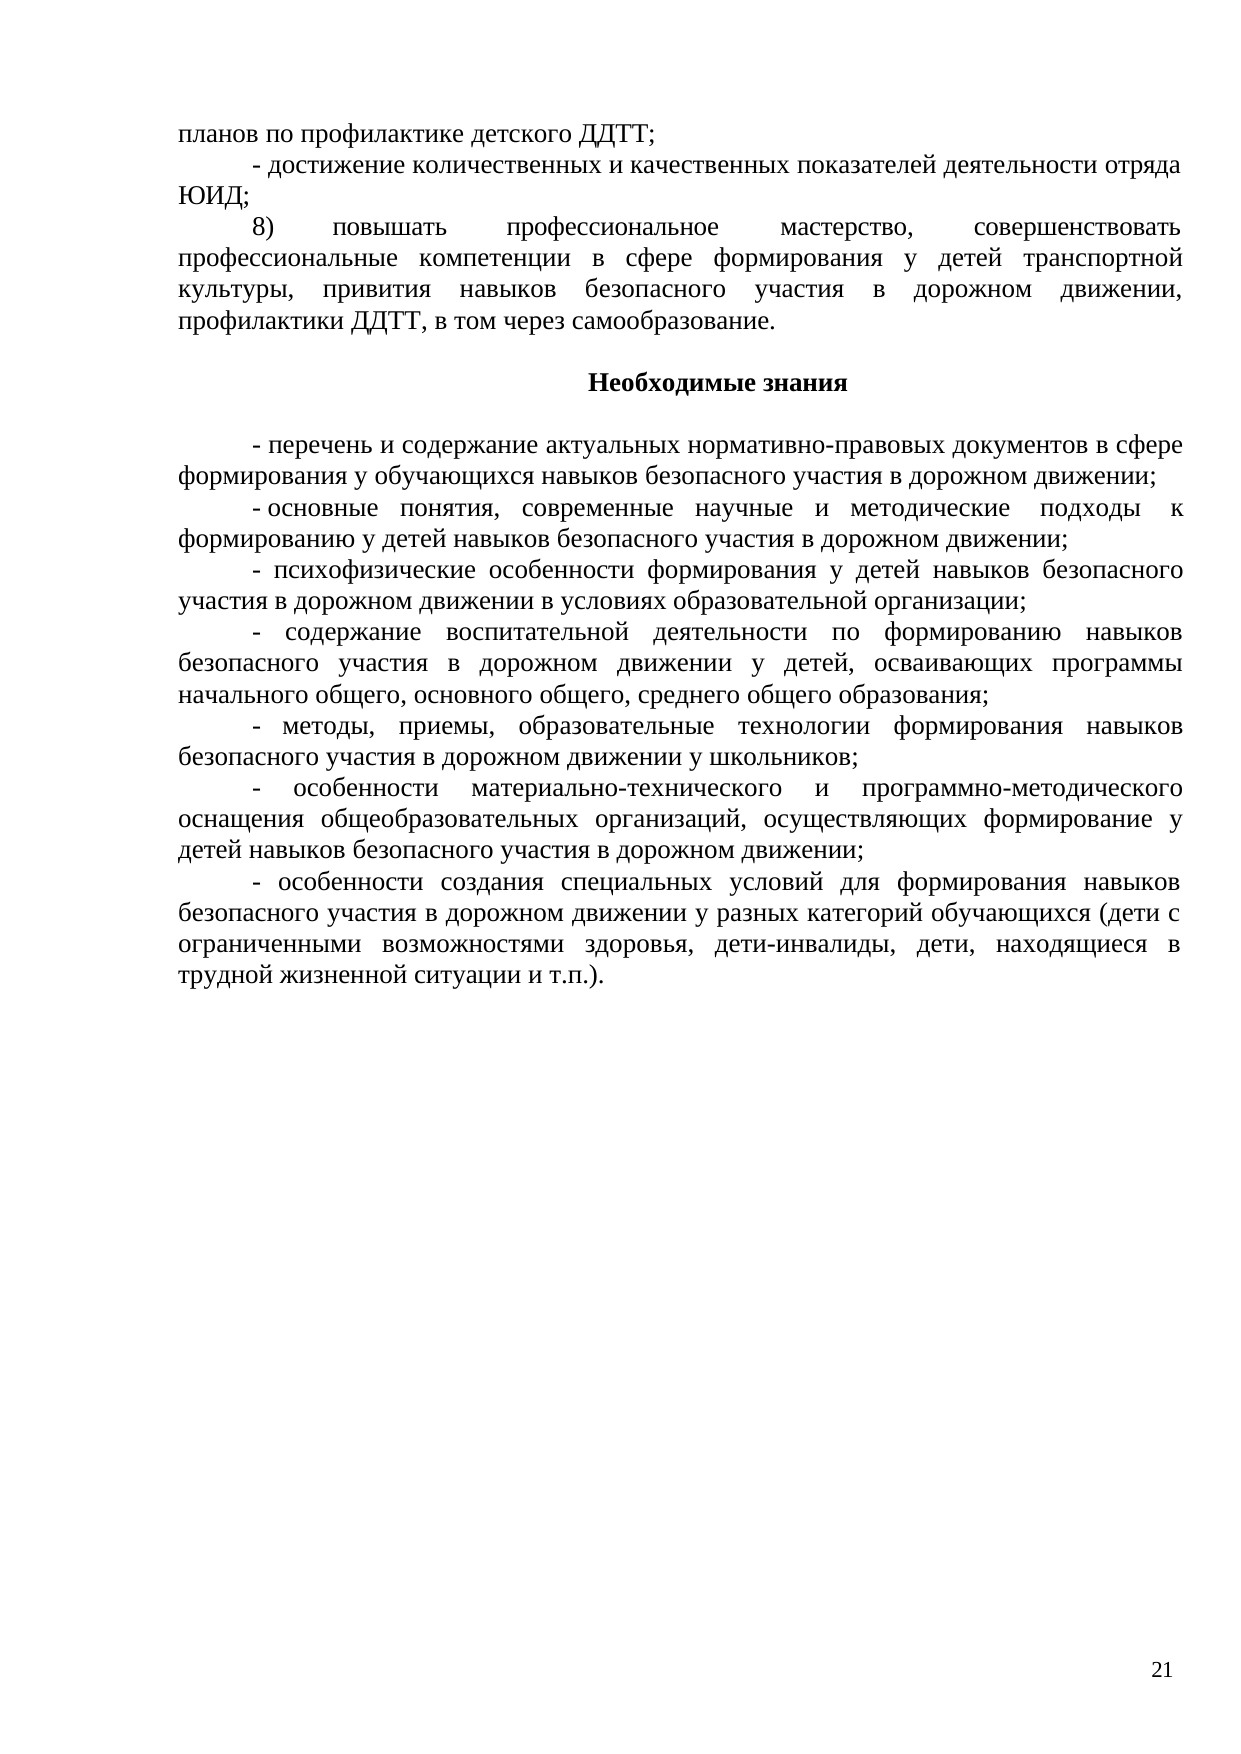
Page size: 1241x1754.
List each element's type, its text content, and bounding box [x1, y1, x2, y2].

list психофизические особенности формирования у детей навыков безопасного участия в дорожном движении в условиях образовательной организации; [178, 553, 1184, 615]
list методы, приемы, образовательные технологии формирования навыков безопасного участия в дорожном движении у школьников; [178, 709, 1184, 771]
list повышать профессиональное мастерство, совершенствовать [252, 210, 1196, 241]
list основные понятия, современные научные и методические подходы к формированию у детей навыков безопасного участия в дорожном движении; [178, 491, 1184, 553]
list достижение количественных и качественных показателей деятельности отряда [252, 148, 1196, 179]
list особенности создания специальных условий для формирования навыков безопасного участия в дорожном движении у разных категорий обучающихся (дети с ограниченными возможностями здоровья, дети-инвалиды, дети, находящиеся в трудной жизненной ситуации и т.п.). [178, 864, 1182, 989]
list содержание воспитательной деятельности по формированию навыков безопасного участия в дорожном движении у детей, осваивающих программы начального общего, основного общего, среднего общего образования; [178, 615, 1184, 709]
text планов по профилактике детского ДДТТ; [178, 117, 1196, 148]
text ЮИД; [178, 179, 1196, 210]
list особенности материально-технического и программно-методического оснащения общеобразовательных организаций, осуществляющих формирование у детей навыков безопасного участия в дорожном движении; [178, 771, 1184, 864]
list перечень и содержание актуальных нормативно-правовых документов в сфере формирования у обучающихся навыков безопасного участия в дорожном движении; [178, 428, 1184, 491]
subtitle Необходимые знания [240, 366, 1196, 397]
text профессиональные компетенции в сфере формирования у детей транспортной культуры, привития навыков безопасного участия в дорожном движении, профилактики ДДТТ, в том через самообразование. [178, 241, 1184, 335]
